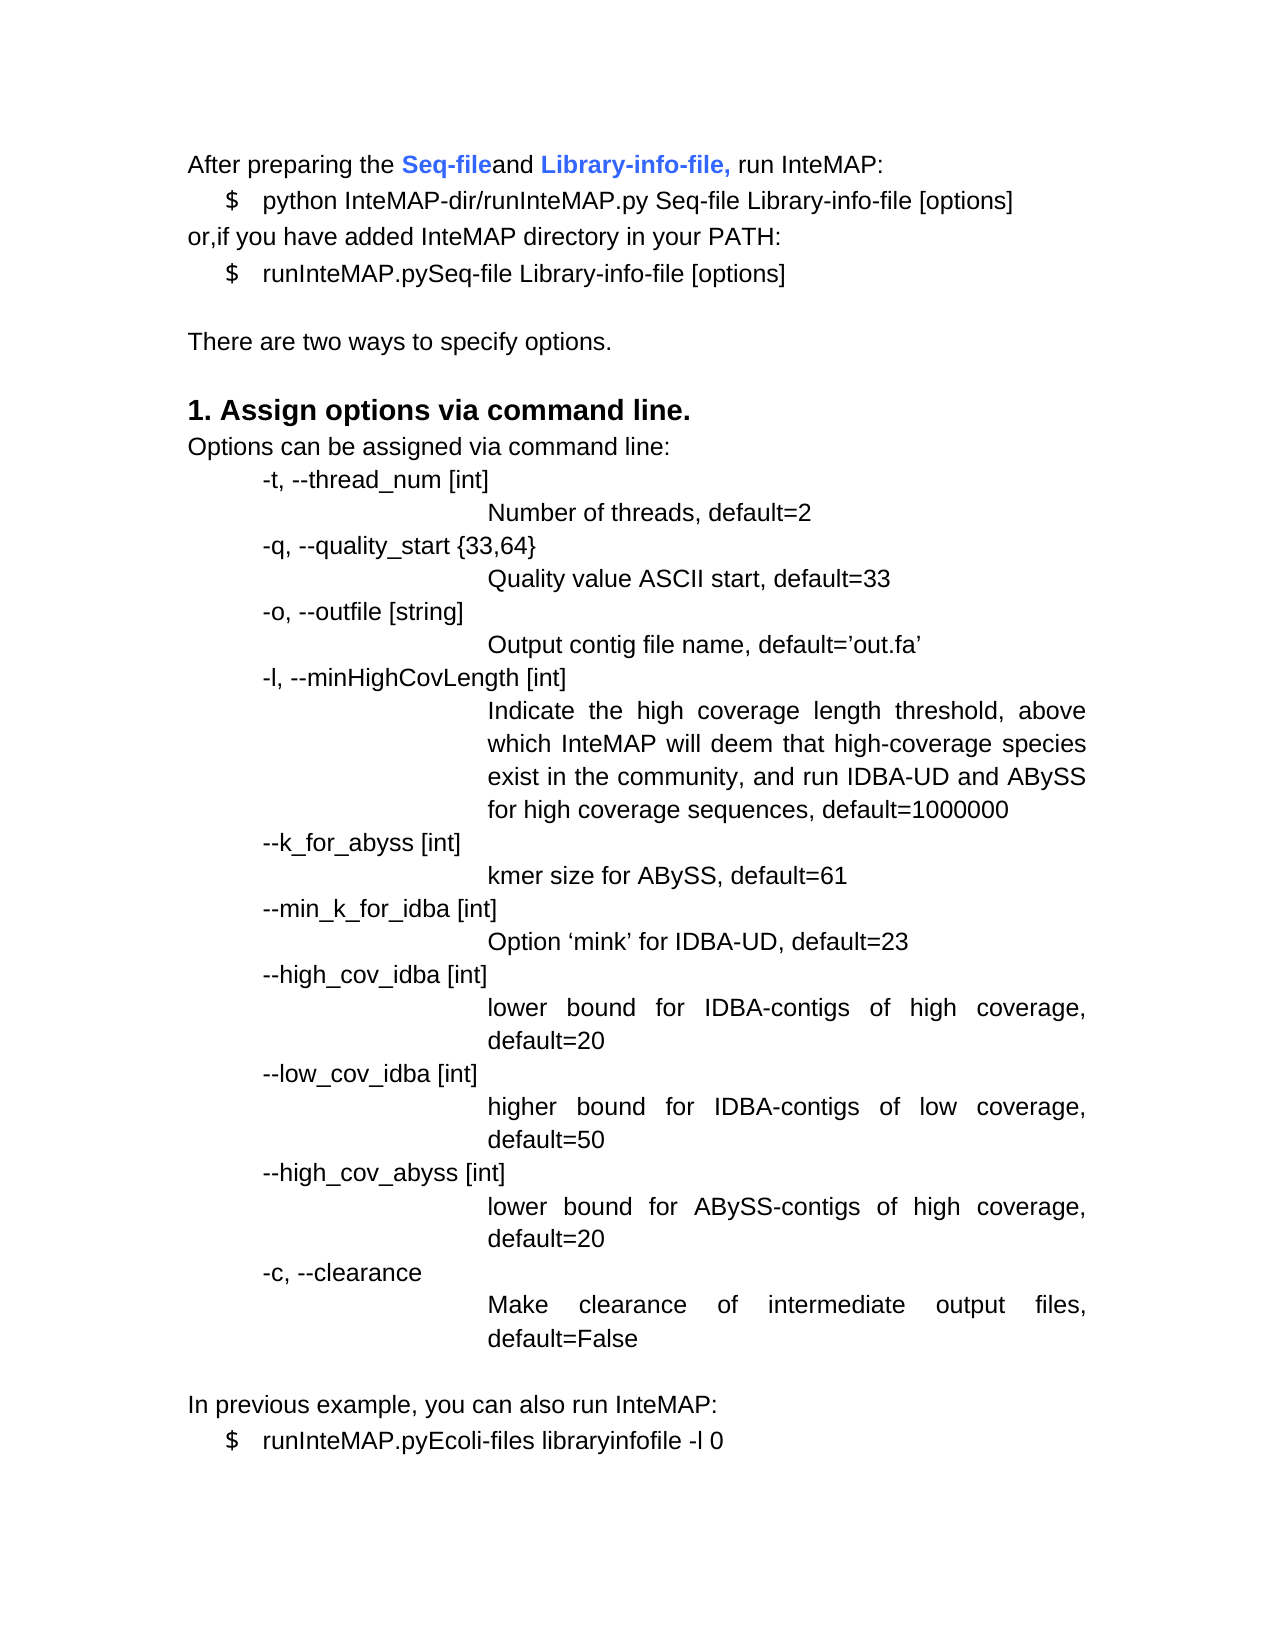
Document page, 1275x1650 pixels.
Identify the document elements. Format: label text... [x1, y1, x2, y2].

text --high_cov_idba [int] [187, 960, 1087, 989]
text -l, --minHighCovLength [int] [187, 663, 1087, 692]
text --k_for_abyss [int] [187, 828, 1087, 857]
text --min_k_for_idba [int] [187, 894, 1087, 923]
text After preparing the Seq-fileand Library-info-file, run InteMAP: [187, 150, 1087, 179]
text Output contig file name, default=’out.fa’ [187, 630, 1087, 659]
list python InteMAP-dir/runInteMAP.py Seq-file Library-info-file [options] [225, 183, 1087, 217]
list runInteMAP.pyEcoli-files libraryinfofile -l 0 [225, 1423, 1087, 1457]
list runInteMAP.pySeq-file Library-info-file [options] [225, 255, 1087, 289]
text lower bound for ABySS-contigs of high coverage, default=20 [487, 1191, 1087, 1253]
text higher bound for IDBA-contigs of low coverage, default=50 [487, 1092, 1087, 1154]
text lower bound for IDBA-contigs of high coverage, default=20 [487, 993, 1087, 1055]
text Make clearance of intermediate output files, default=False [487, 1291, 1087, 1352]
text -o, --outfile [string] [187, 597, 1087, 626]
text Number of threads, default=2 [187, 498, 1087, 527]
text Quality value ASCII start, default=33 [187, 564, 1087, 593]
text In previous example, you can also run InteMAP: [187, 1389, 1087, 1418]
text Options can be assigned via command line: [187, 432, 1087, 461]
text --high_cov_abyss [int] [187, 1158, 1087, 1187]
text kmer size for ABySS, default=61 [187, 861, 1087, 890]
text or,if you have added InteMAP directory in your PATH: [187, 222, 1087, 251]
text -c, --clearance [187, 1257, 1087, 1286]
text 1. Assign options via command line. [187, 393, 1087, 427]
text Option ‘mink’ for IDBA-UD, default=23 [187, 927, 1087, 956]
text There are two ways to specify options. [187, 327, 1087, 356]
text --low_cov_idba [int] [187, 1059, 1087, 1088]
text -t, --thread_num [int] [187, 465, 1087, 494]
text Indicate the high coverage length threshold, above which InteMAP will deem that high-coverage species exist in the community, and run IDBA-UD and ABySS for high coverage sequences, default=1000000 [487, 696, 1087, 824]
text -q, --quality_start {33,64} [187, 531, 1087, 560]
